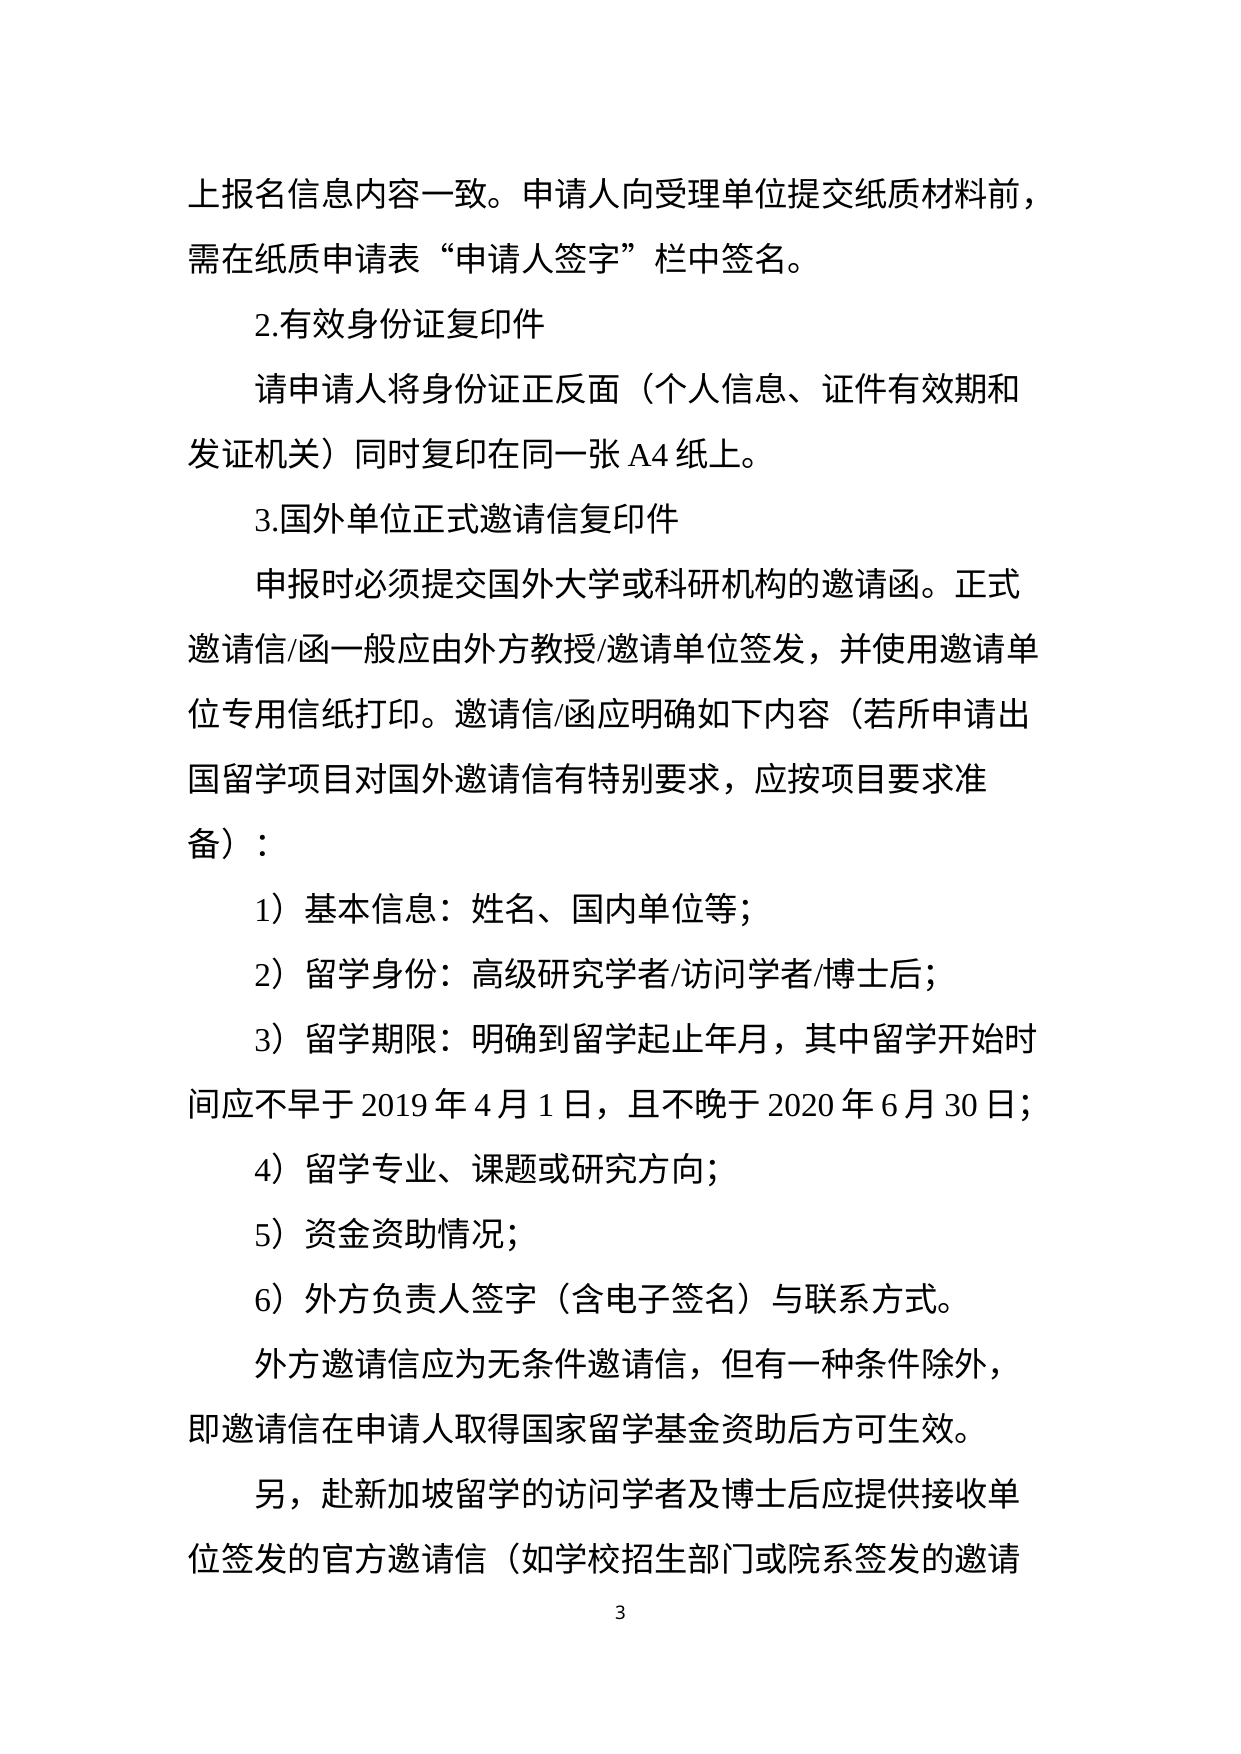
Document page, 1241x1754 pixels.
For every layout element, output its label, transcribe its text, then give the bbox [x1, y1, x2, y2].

text 申报时必须提交国外大学或科研机构的邀请函。正式邀请信/函一般应由外方教授/邀请单位签发，并使用邀请单位专用信纸打印。邀请信/函应明确如下内容（若所申请出国留学项目对国外邀请信有特别要求，应按项目要求准备）： [187, 550, 1053, 875]
text 2）留学身份：高级研究学者/访问学者/博士后； [187, 940, 1053, 1005]
text 5）资金资助情况； [187, 1200, 1053, 1265]
text 1）基本信息：姓名、国内单位等； [187, 875, 1053, 940]
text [187, 1460, 1053, 1590]
text 3）留学期限：明确到留学起止年月，其中留学开始时间应不早于2019年4月1日，且不晚于2020年6月30日； [187, 1005, 1053, 1135]
text 请申请人将身份证正反面（个人信息、证件有效期和发证机关）同时复印在同一张A4纸上。 [187, 355, 1053, 485]
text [187, 160, 1053, 290]
text 3.国外单位正式邀请信复印件 [187, 485, 1053, 550]
text 外方邀请信应为无条件邀请信，但有一种条件除外，即邀请信在申请人取得国家留学基金资助后方可生效。 [187, 1330, 1053, 1460]
text 2.有效身份证复印件 [187, 290, 1053, 355]
text 4）留学专业、课题或研究方向； [187, 1135, 1053, 1200]
text 6）外方负责人签字（含电子签名）与联系方式。 [187, 1265, 1053, 1330]
